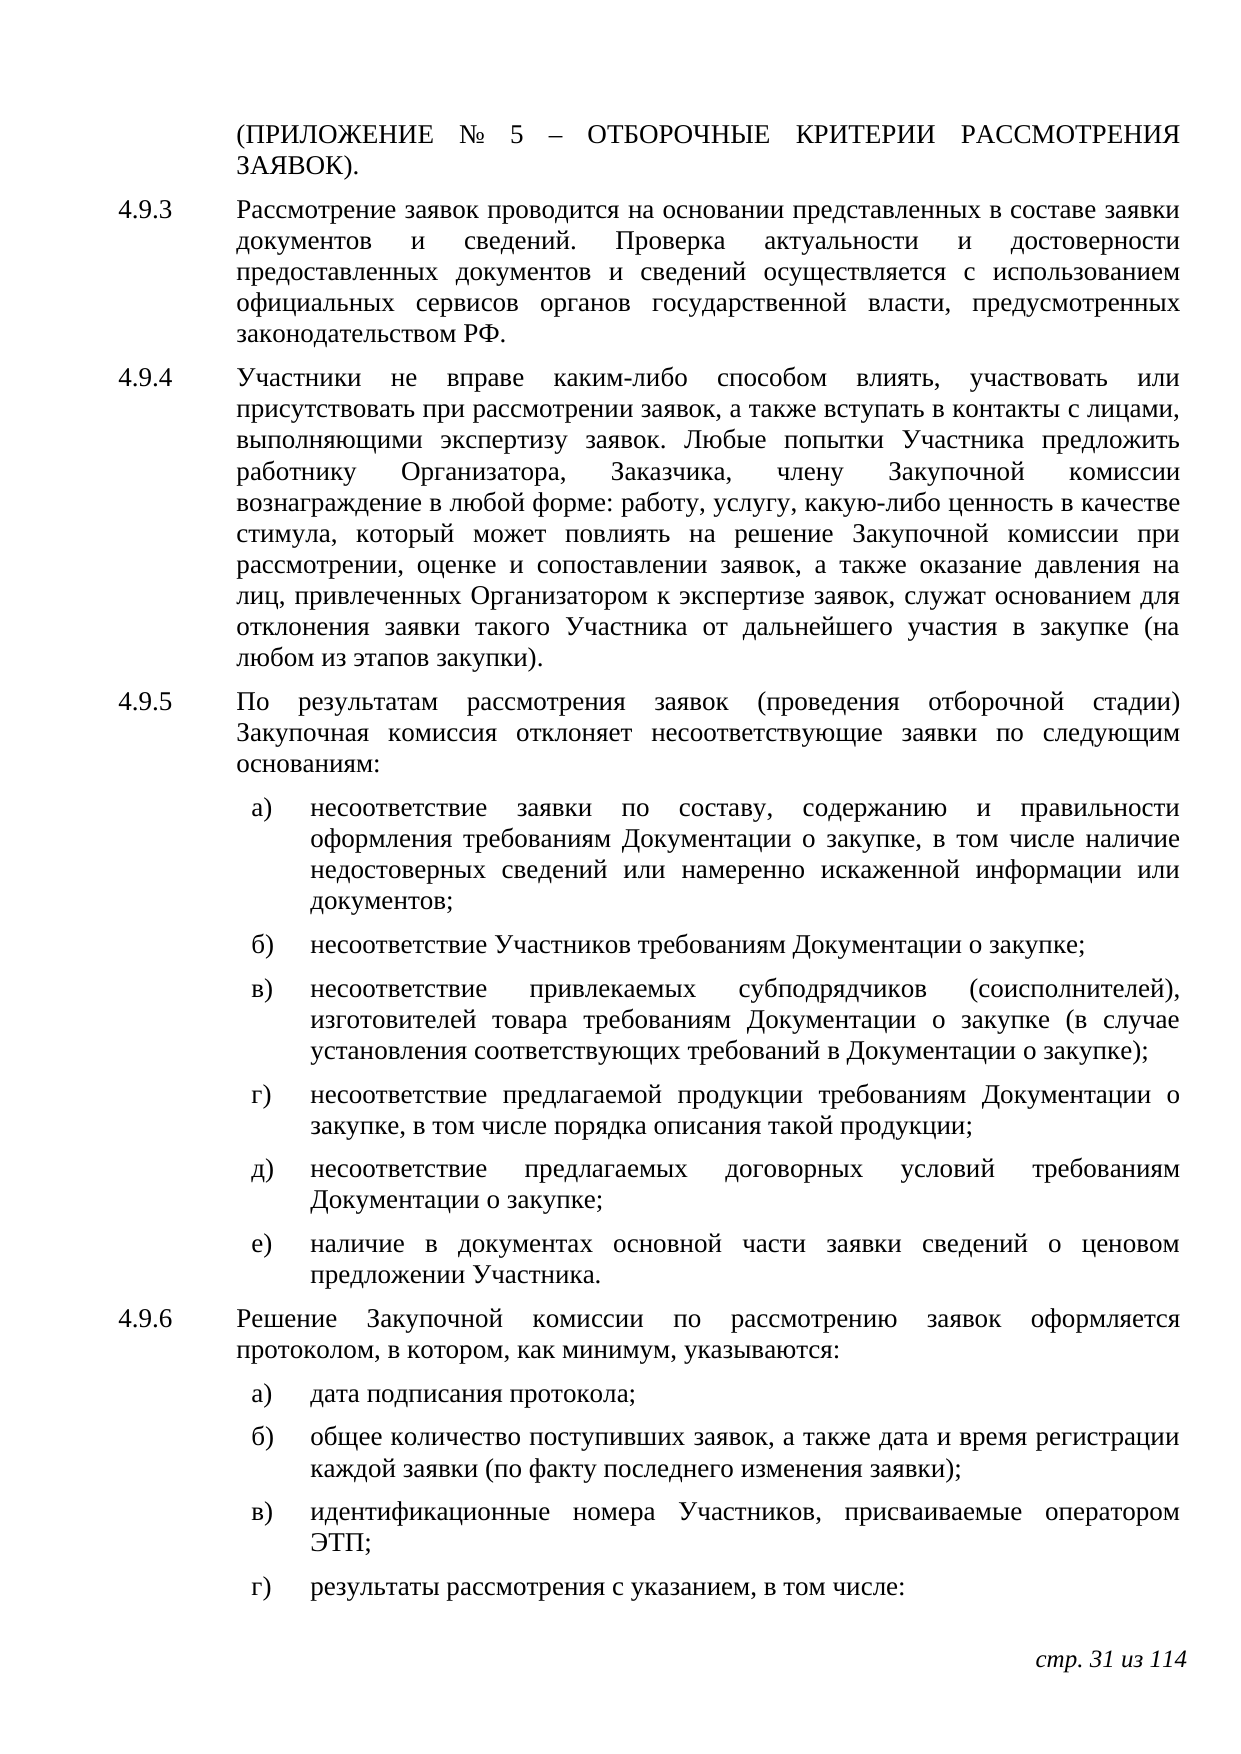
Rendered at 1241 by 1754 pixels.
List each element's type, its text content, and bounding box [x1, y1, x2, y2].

text несоответствие заявки по составу, содержанию и правильности оформления требованиям Документации о закупке, в том числе наличие недостоверных сведений или намеренно искаженной информации или документов; [251, 791, 1181, 916]
text результаты рассмотрения с указанием, в том числе: [251, 1570, 1181, 1601]
text По результатам рассмотрения заявок (проведения отборочной стадии) Закупочная комиссия отклоняет несоответствующие заявки по следующим основаниям: [118, 685, 1181, 778]
text несоответствие предлагаемой продукции требованиям Документации о закупке, в том числе порядка описания такой продукции; [251, 1078, 1181, 1140]
text Решение Закупочной комиссии по рассмотрению заявок оформляется протоколом, в котором, как минимум, указываются: [118, 1302, 1181, 1364]
text дата подписания протокола; [251, 1377, 1181, 1408]
text несоответствие привлекаемых субподрядчиков (соисполнителей), изготовителей товара требованиям Документации о закупке (в случае установления соответствующих требований в Документации о закупке); [251, 972, 1181, 1065]
text Рассмотрение заявок проводится на основании представленных в составе заявки документов и сведений. Проверка актуальности и достоверности предоставленных документов и сведений осуществляется с использованием официальных сервисов органов государственной власти, предусмотренных законодательством РФ. [118, 193, 1181, 349]
text несоответствие Участников требованиям Документации о закупке; [251, 928, 1181, 959]
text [118, 118, 1181, 180]
text несоответствие предлагаемых договорных условий требованиям Документации о закупке; [251, 1152, 1181, 1215]
text идентификационные номера Участников, присваиваемые оператором ЭТП; [251, 1495, 1181, 1558]
text наличие в документах основной части заявки сведений о ценовом предложении Участника. [251, 1227, 1181, 1289]
text общее количество поступивших заявок, а также дата и время регистрации каждой заявки (по факту последнего изменения заявки); [251, 1421, 1181, 1483]
text Участники не вправе каким-либо способом влиять, участвовать или присутствовать при рассмотрении заявок, а также вступать в контакты с лицами, выполняющими экспертизу заявок. Любые попытки Участника предложить работнику Организатора, Заказчика, члену Закупочной комиссии вознаграждение в любой форме: работу, услугу, какую-либо ценность в качестве стимула, который может повлиять на решение Закупочной комиссии при рассмотрении, оценке и сопоставлении заявок, а также оказание давления на лиц, привлеченных Организатором к экспертизе заявок, служат основанием для отклонения заявки такого Участника от дальнейшего участия в закупке (на любом из этапов закупки). [118, 361, 1181, 673]
